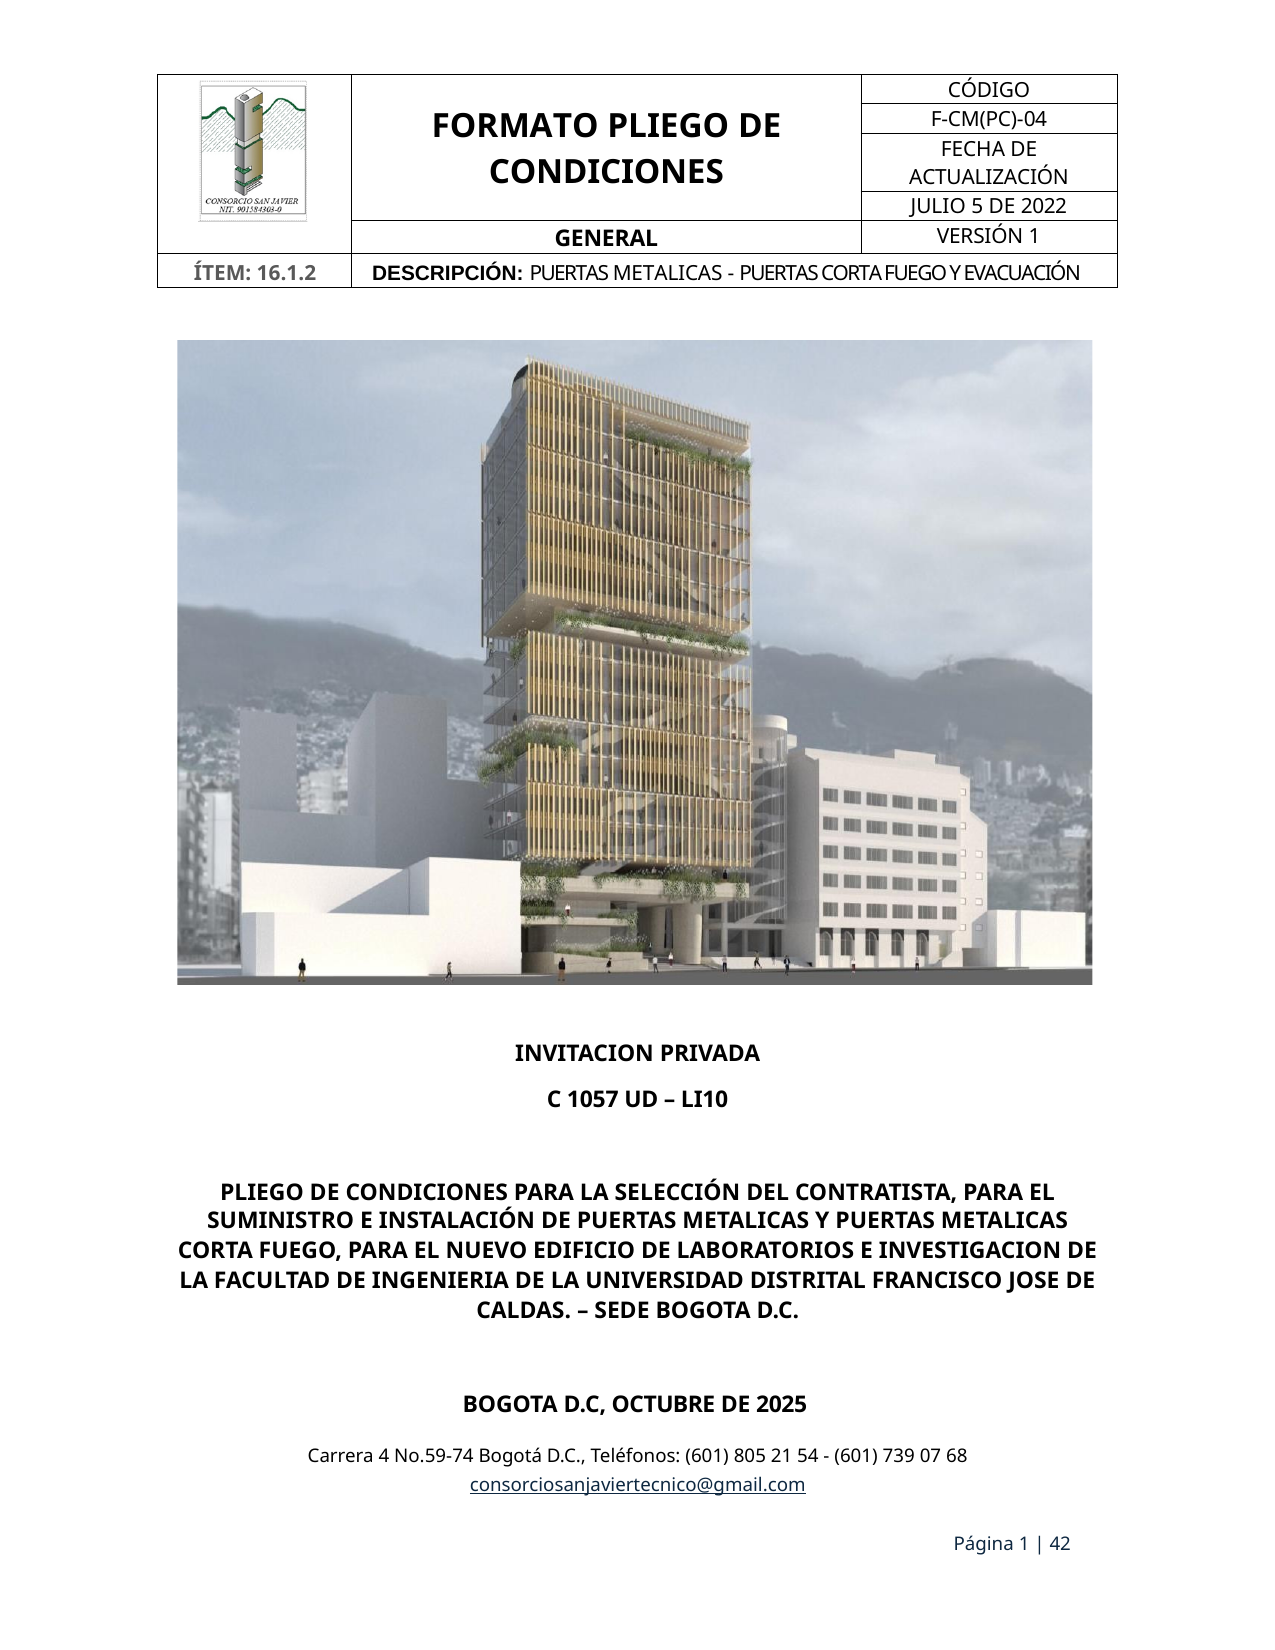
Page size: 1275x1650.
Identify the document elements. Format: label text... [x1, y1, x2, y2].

text PLIEGO DE CONDICIONES PARA LA SELECCIÓN DEL CONTRATISTA, PARA EL SUMINISTRO E INSTALACIÓN DE PUERTAS METALICAS Y PUERTAS METALICAS CORTA FUEGO, PARA EL NUEVO EDIFICIO DE LABORATORIOS E INVESTIGACION DE LA FACULTAD DE INGENIERIA DE LA UNIVERSIDAD DISTRITAL FRANCISCO JOSE DE CALDAS. – SEDE BOGOTA D.C. [177, 1176, 1098, 1325]
text BOGOTA D.C, OCTUBRE DE 2025 [177, 1388, 1093, 1419]
picture [177, 340, 1093, 985]
text INVITACION PRIVADA [177, 1037, 1098, 1067]
text C 1057 UD – LI10 [177, 1084, 1098, 1113]
picture [198, 80, 308, 222]
